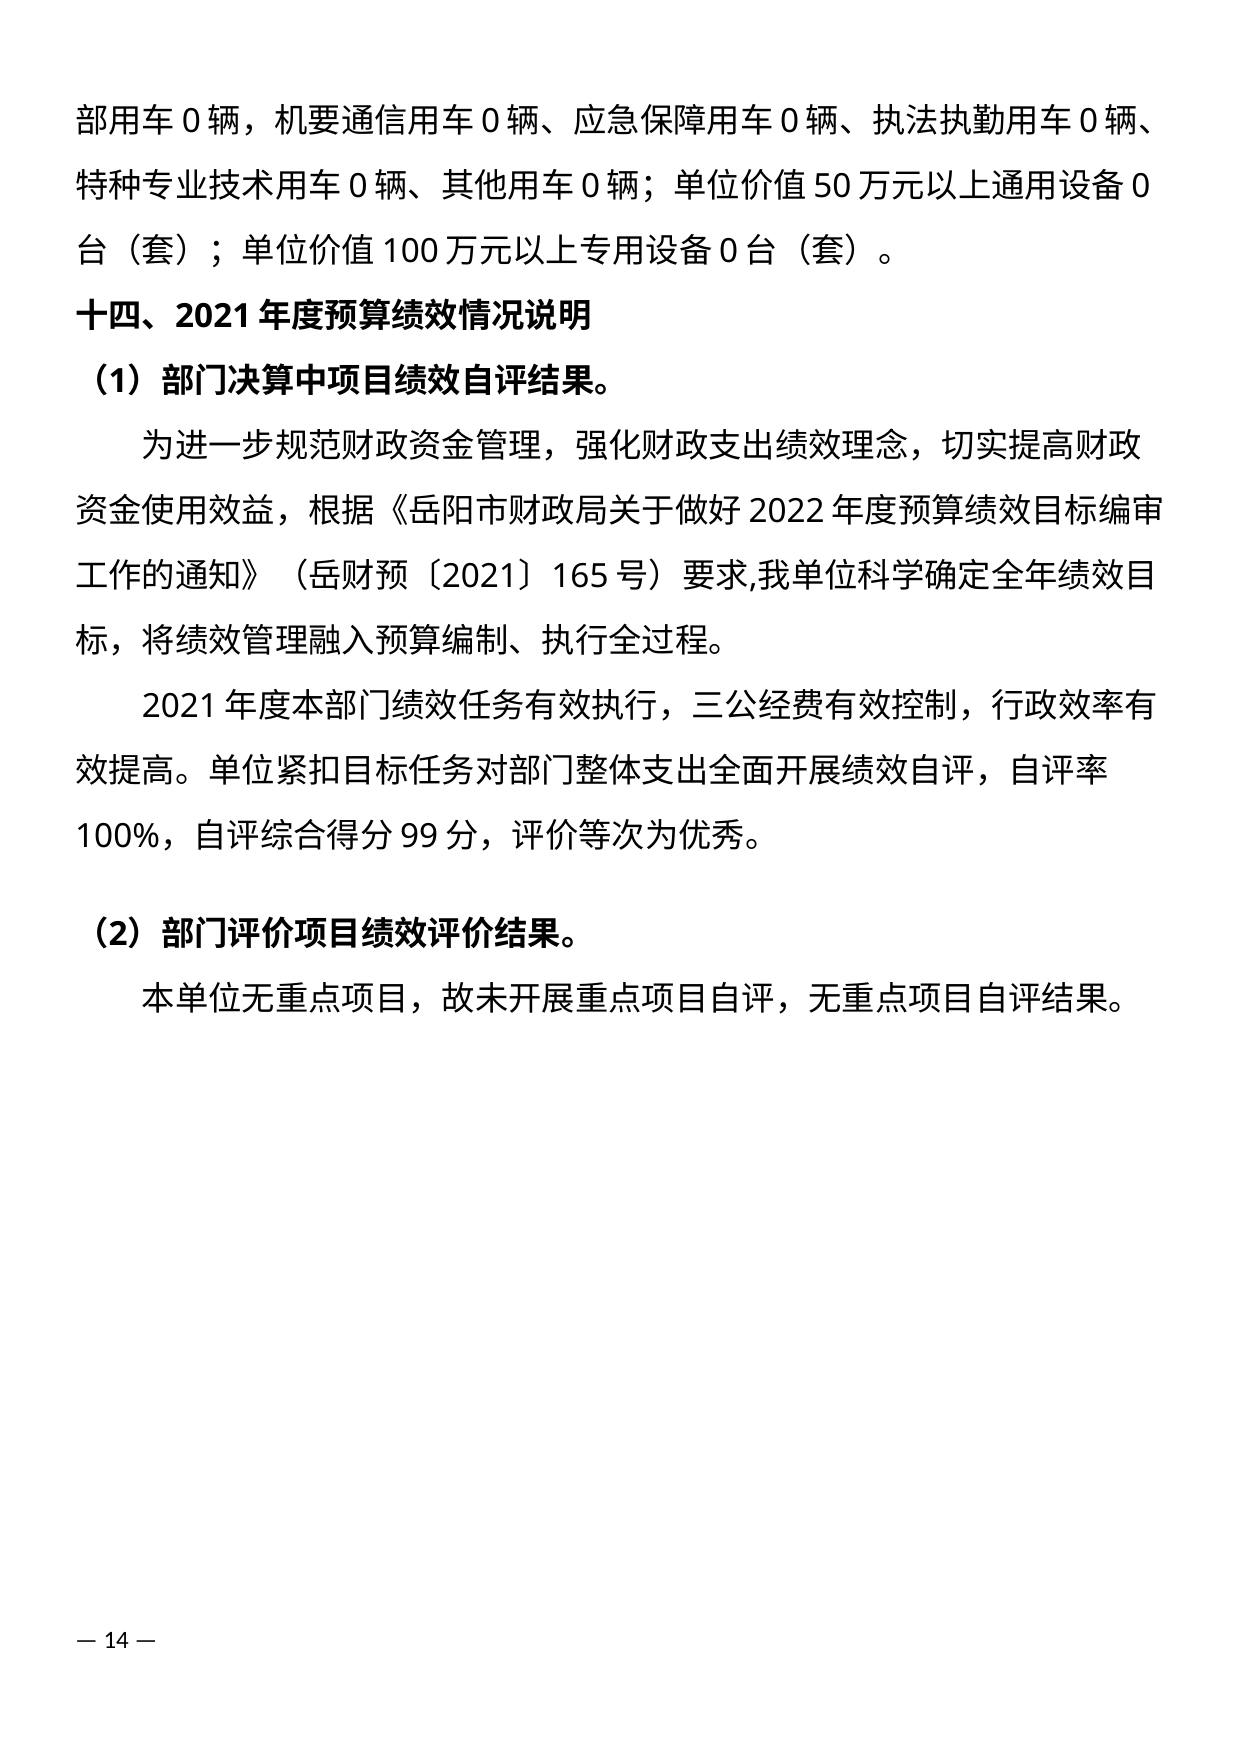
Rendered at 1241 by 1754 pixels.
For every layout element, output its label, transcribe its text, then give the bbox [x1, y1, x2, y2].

text （2）部门评价项目绩效评价结果。 [75, 898, 1165, 963]
text 十四、2021年度预算绩效情况说明 [75, 281, 1165, 346]
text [75, 86, 1165, 281]
text 为进一步规范财政资金管理，强化财政支出绩效理念，切实提高财政资金使用效益，根据《岳阳市财政局关于做好2022年度预算绩效目标编审工作的通知》（岳财预〔2021〕165号）要求,我单位科学确定全年绩效目标，将绩效管理融入预算编制、执行全过程。 [75, 411, 1165, 671]
text 2021年度本部门绩效任务有效执行，三公经费有效控制，行政效率有效提高。单位紧扣目标任务对部门整体支出全面开展绩效自评，自评率100%，自评综合得分99分，评价等次为优秀。 [75, 671, 1165, 866]
text 本单位无重点项目，故未开展重点项目自评，无重点项目自评结果。 [75, 963, 1165, 1028]
text （1）部门决算中项目绩效自评结果。 [75, 346, 1165, 411]
